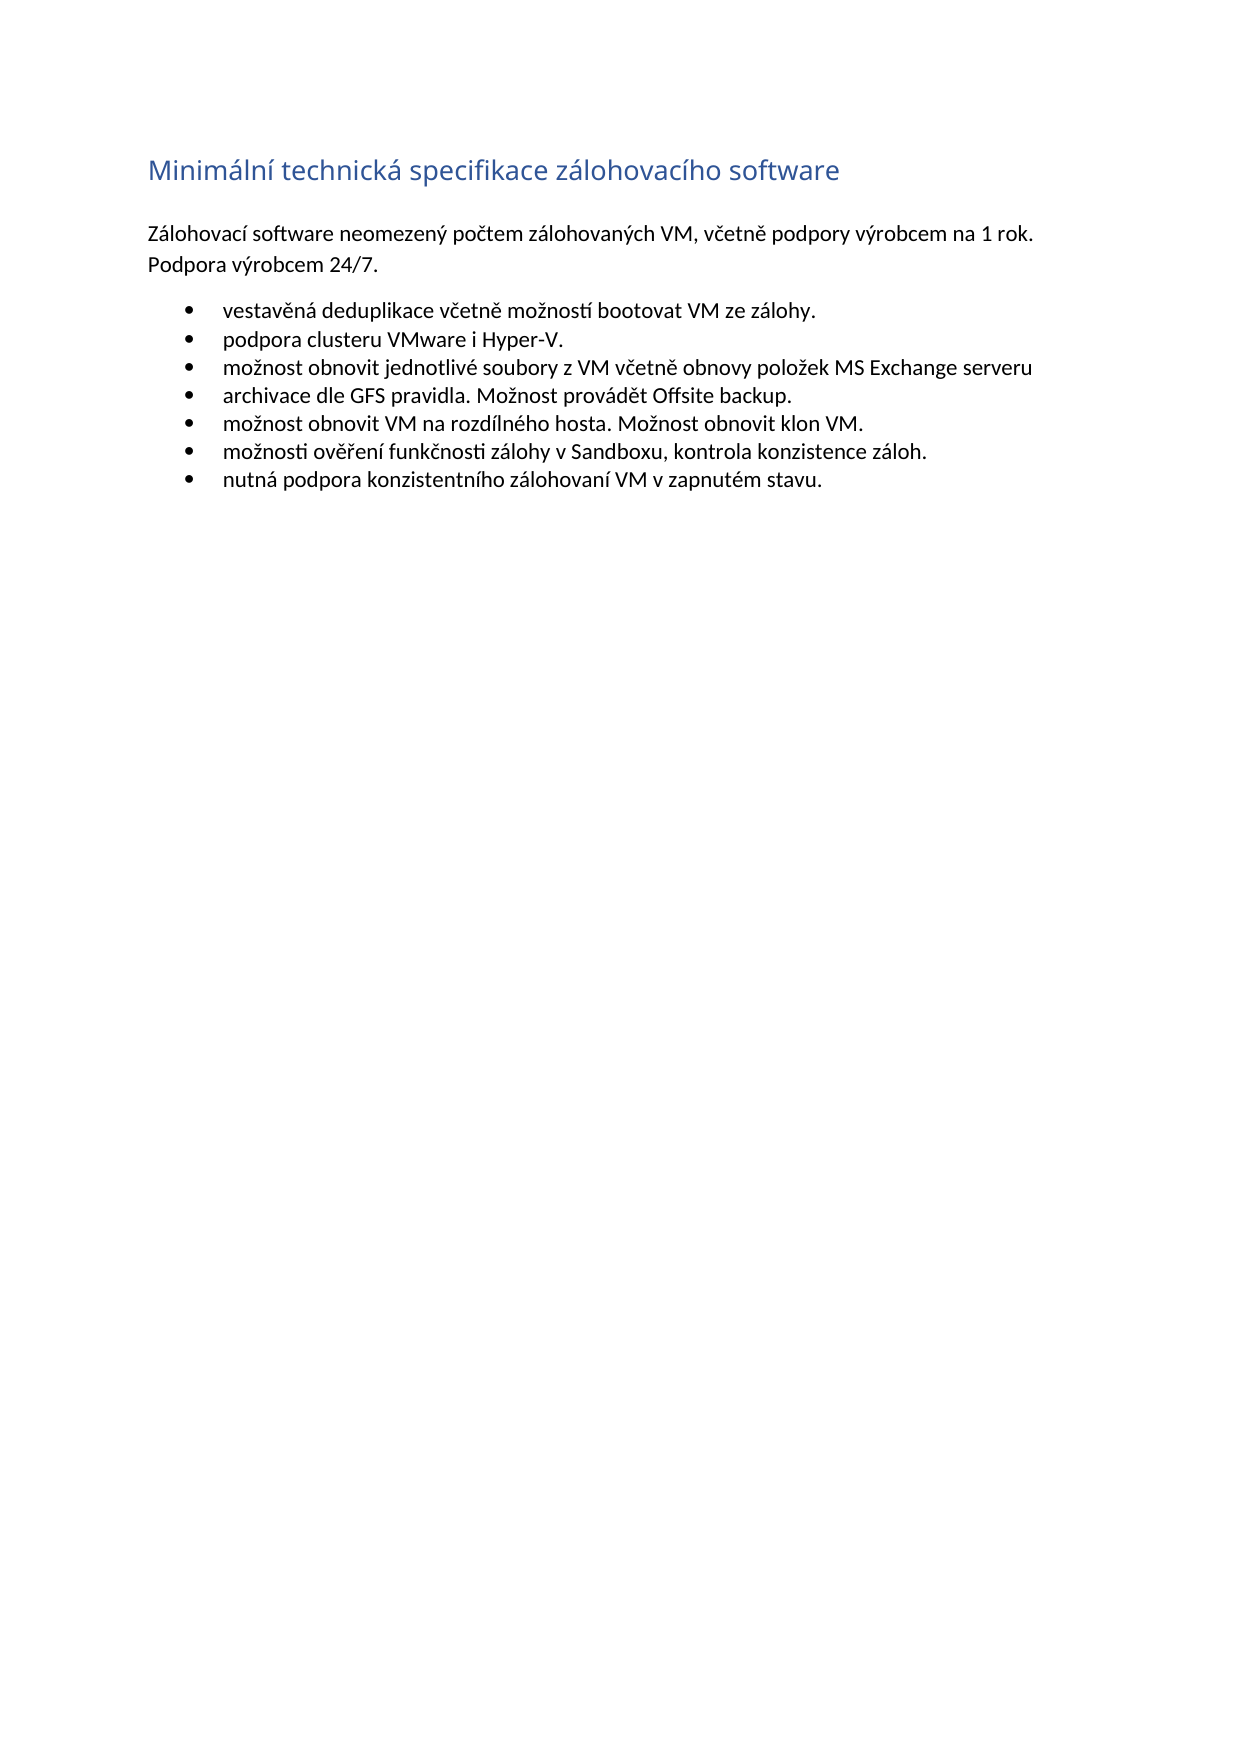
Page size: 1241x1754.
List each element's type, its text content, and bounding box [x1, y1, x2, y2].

text Zálohovací software neomezený počtem zálohovaných VM, včetně podpory výrobcem na 1 rok. Podpora výrobcem 24/7. [148, 219, 1093, 278]
list možnost obnovit VM na rozdílného hosta. Možnost obnovit klon VM. [185, 409, 1093, 437]
list podpora clusteru VMware i Hyper-V. [185, 325, 1093, 353]
list možnosti ověření funkčnosti zálohy v Sandboxu, kontrola konzistence záloh. [185, 437, 1093, 465]
subtitle Minimální technická specifikace zálohovacího software [148, 152, 1093, 189]
list vestavěná deduplikace včetně možností bootovat VM ze zálohy. [185, 297, 1093, 325]
list nutná podpora konzistentního zálohovaní VM v zapnutém stavu. [185, 465, 1093, 493]
list možnost obnovit jednotlivé soubory z VM včetně obnovy položek MS Exchange serveru [185, 353, 1093, 381]
list archivace dle GFS pravidla. Možnost provádět Offsite backup. [185, 381, 1093, 409]
